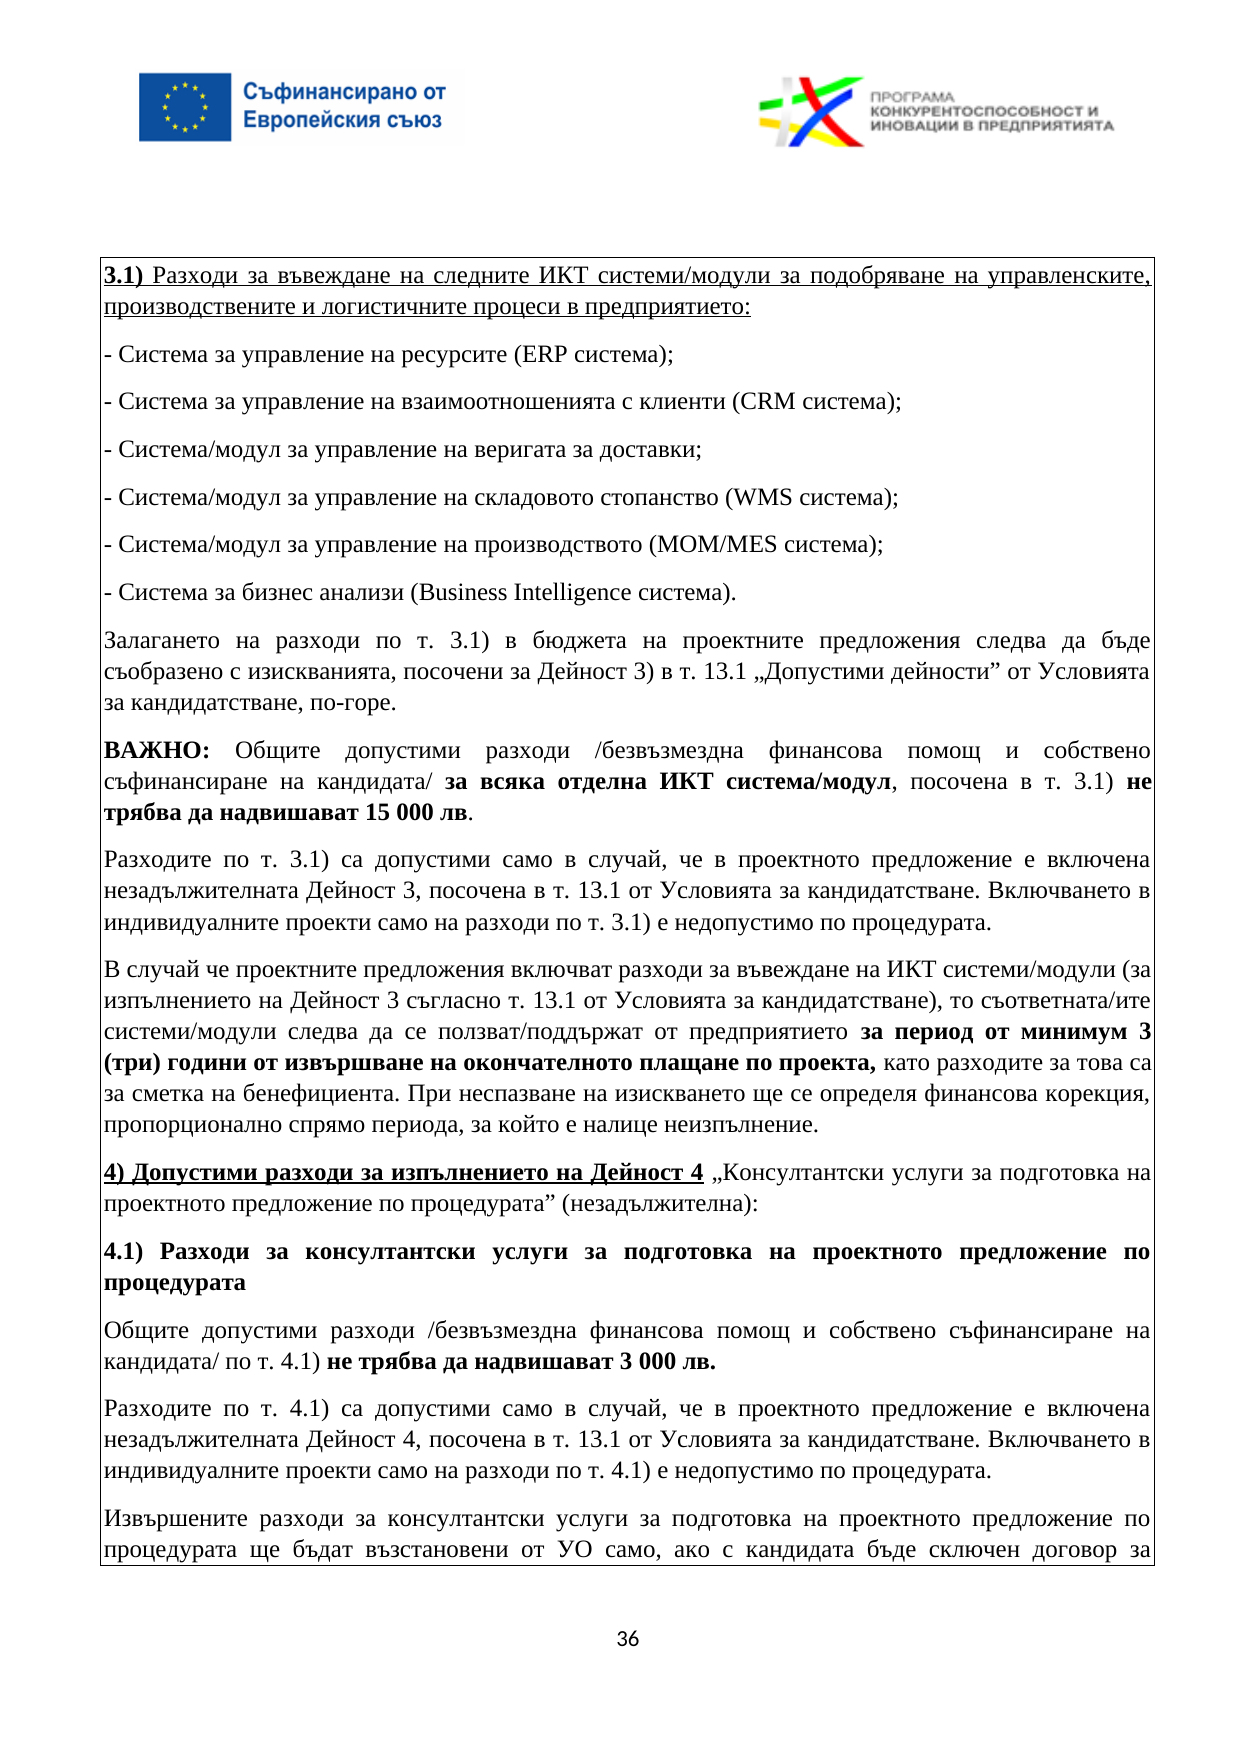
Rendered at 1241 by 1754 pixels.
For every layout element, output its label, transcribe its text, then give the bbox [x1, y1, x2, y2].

text - Система за управление на ресурсите (ERP система); [101, 336, 1154, 367]
text - Система/модул за управление на производството (MOM/MES система); [101, 526, 1154, 558]
picture [135, 69, 466, 146]
text 3.1) Разходи за въвеждане на следните ИКТ системи/модули за подобряване на управленските, производствените и логистичните процеси в предприятието: [101, 258, 1154, 320]
text В случай че проектните предложения включват разходи за въвеждане на ИКТ системи/модули (за изпълнението на Дейност 3 съгласно т. 13.1 от Условията за кандидатстване), то съответната/ите системи/модули следва да се ползват/поддържат от предприятието за период от минимум 3 (три) години от извършване на окончателното плащане по проекта, като разходите за това са за сметка на бенефициента. При неспазване на изискването ще се определя финансова корекция, пропорционално спрямо периода, за който е налице неизпълнение. [101, 951, 1154, 1138]
text - Система/модул за управление на складовото стопанство (WMS система); [101, 479, 1154, 511]
text - Система за управление на взаимоотношенията с клиенти (CRM система); [101, 383, 1154, 415]
text Залагането на разходи по т. 3.1) в бюджета на проектните предложения следва да бъде съобразено с изискванията, посочени за Дейност 3) в т. 13.1 „Допустими дейности” от Условията за кандидатстване, по-горе. [101, 622, 1154, 716]
text ВАЖНО: Общите допустими разходи /безвъзмездна финансова помощ и собствено съфинансиране на кандидата/ за всяка отделна ИКТ система/модул, посочена в т. 3.1) не трябва да надвишават 15 000 лв. [101, 732, 1154, 826]
text 4) Допустими разходи за изпълнението на Дейност 4 „Консултантски услуги за подготовка на проектното предложение по процедурата” (незадължителна): [101, 1154, 1154, 1217]
text Общите допустими разходи /безвъзмездна финансова помощ и собствено съфинансиране на кандидата/ по т. 4.1) не трябва да надвишават 3 000 лв. [101, 1312, 1154, 1374]
text 4.1) Разходи за консултантски услуги за подготовка на проектното предложение по процедурата [101, 1233, 1154, 1296]
text - Система за бизнес анализи (Business Intelligence система). [101, 574, 1154, 606]
text Разходите по т. 3.1) са допустими само в случай, че в проектното предложение е включена незадължителната Дейност 3, посочена в т. 13.1 от Условията за кандидатстване. Включването в индивидуалните проекти само на разходи по т. 3.1) е недопустимо по процедурата. [101, 841, 1154, 935]
text - Система/модул за управление на веригата за доставки; [101, 431, 1154, 463]
picture [757, 69, 1118, 156]
text Разходите по т. 4.1) са допустими само в случай, че в проектното предложение е включена незадължителната Дейност 4, посочена в т. 13.1 от Условията за кандидатстване. Включването в индивидуалните проекти само на разходи по т. 4.1) е недопустимо по процедурата. [101, 1390, 1154, 1484]
